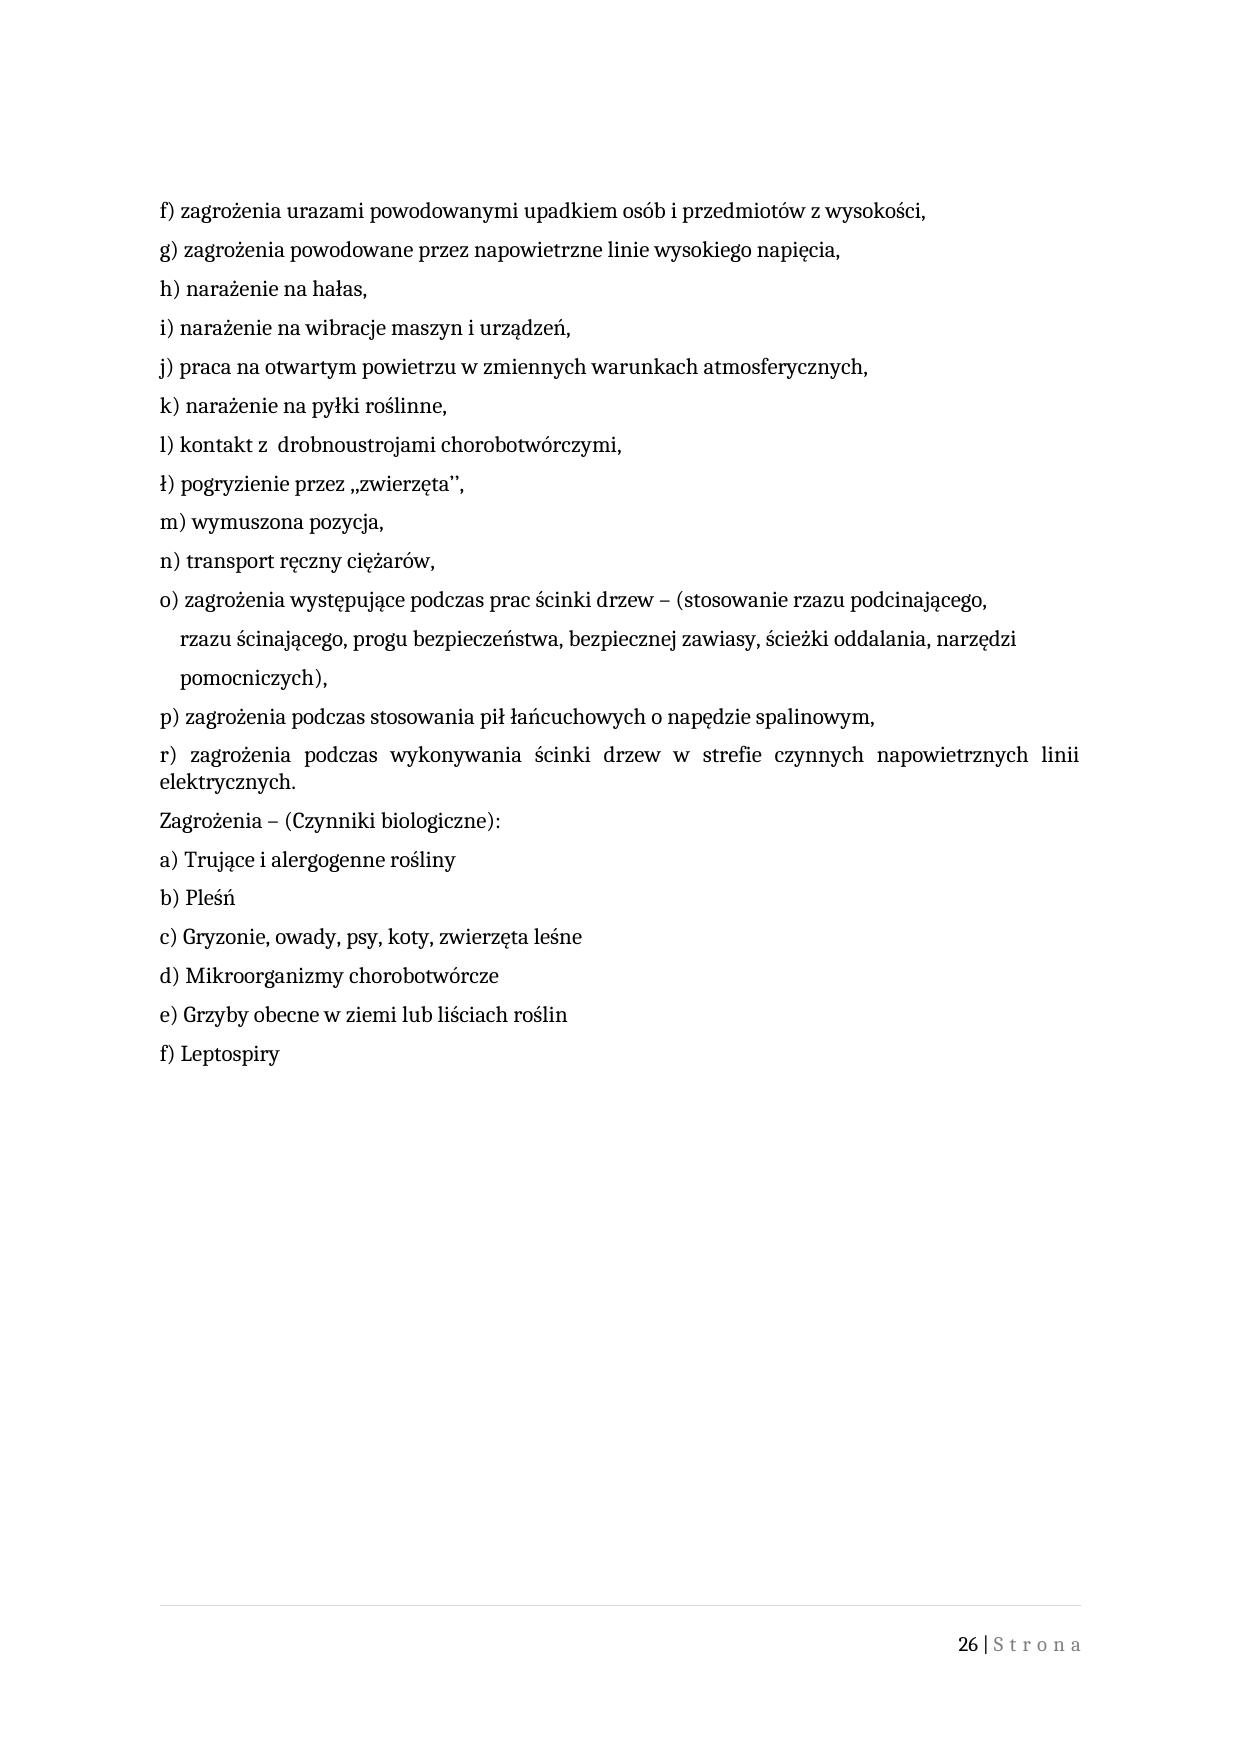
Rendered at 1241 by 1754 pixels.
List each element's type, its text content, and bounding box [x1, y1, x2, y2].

text f) zagrożenia urazami powodowanymi upadkiem osób i przedmiotów z wysokości, [159, 198, 1081, 225]
text h) narażenie na hałas, [159, 276, 1081, 302]
text k) narażenie na pyłki roślinne, [159, 393, 1081, 419]
text b) Pleśń [159, 885, 1081, 912]
text f) Leptospiry [159, 1041, 1081, 1067]
text r) zagrożenia podczas wykonywania ścinki drzew w strefie czynnych napowietrznych linii elektrycznych. [159, 742, 1081, 795]
text l) kontakt z drobnoustrojami chorobotwórczymi, [159, 431, 1081, 458]
text e) Grzyby obecne w ziemi lub liściach roślin [159, 1002, 1081, 1028]
text a) Trujące i alergogenne rośliny [159, 846, 1081, 873]
text g) zagrożenia powodowane przez napowietrzne linie wysokiego napięcia, [159, 237, 1081, 263]
text c) Gryzonie, owady, psy, koty, zwierzęta leśne [159, 924, 1081, 950]
text d) Mikroorganizmy chorobotwórcze [159, 963, 1081, 989]
text ł) pogryzienie przez ,,zwierzęta’’, [159, 470, 1081, 497]
text j) praca na otwartym powietrzu w zmiennych warunkach atmosferycznych, [159, 354, 1081, 380]
text p) zagrożenia podczas stosowania pił łańcuchowych o napędzie spalinowym, [159, 703, 1081, 730]
text i) narażenie na wibracje maszyn i urządzeń, [159, 315, 1081, 341]
text n) transport ręczny ciężarów, [159, 548, 1081, 574]
text Zagrożenia – (Czynniki biologiczne): [159, 807, 1081, 834]
text pomocniczych), [159, 664, 1081, 691]
text m) wymuszona pozycja, [159, 509, 1081, 536]
text o) zagrożenia występujące podczas prac ścinki drzew – (stosowanie rzazu podcinającego, [159, 587, 1081, 613]
text rzazu ścinającego, progu bezpieczeństwa, bezpiecznej zawiasy, ścieżki oddalania, narzędzi [159, 626, 1081, 652]
